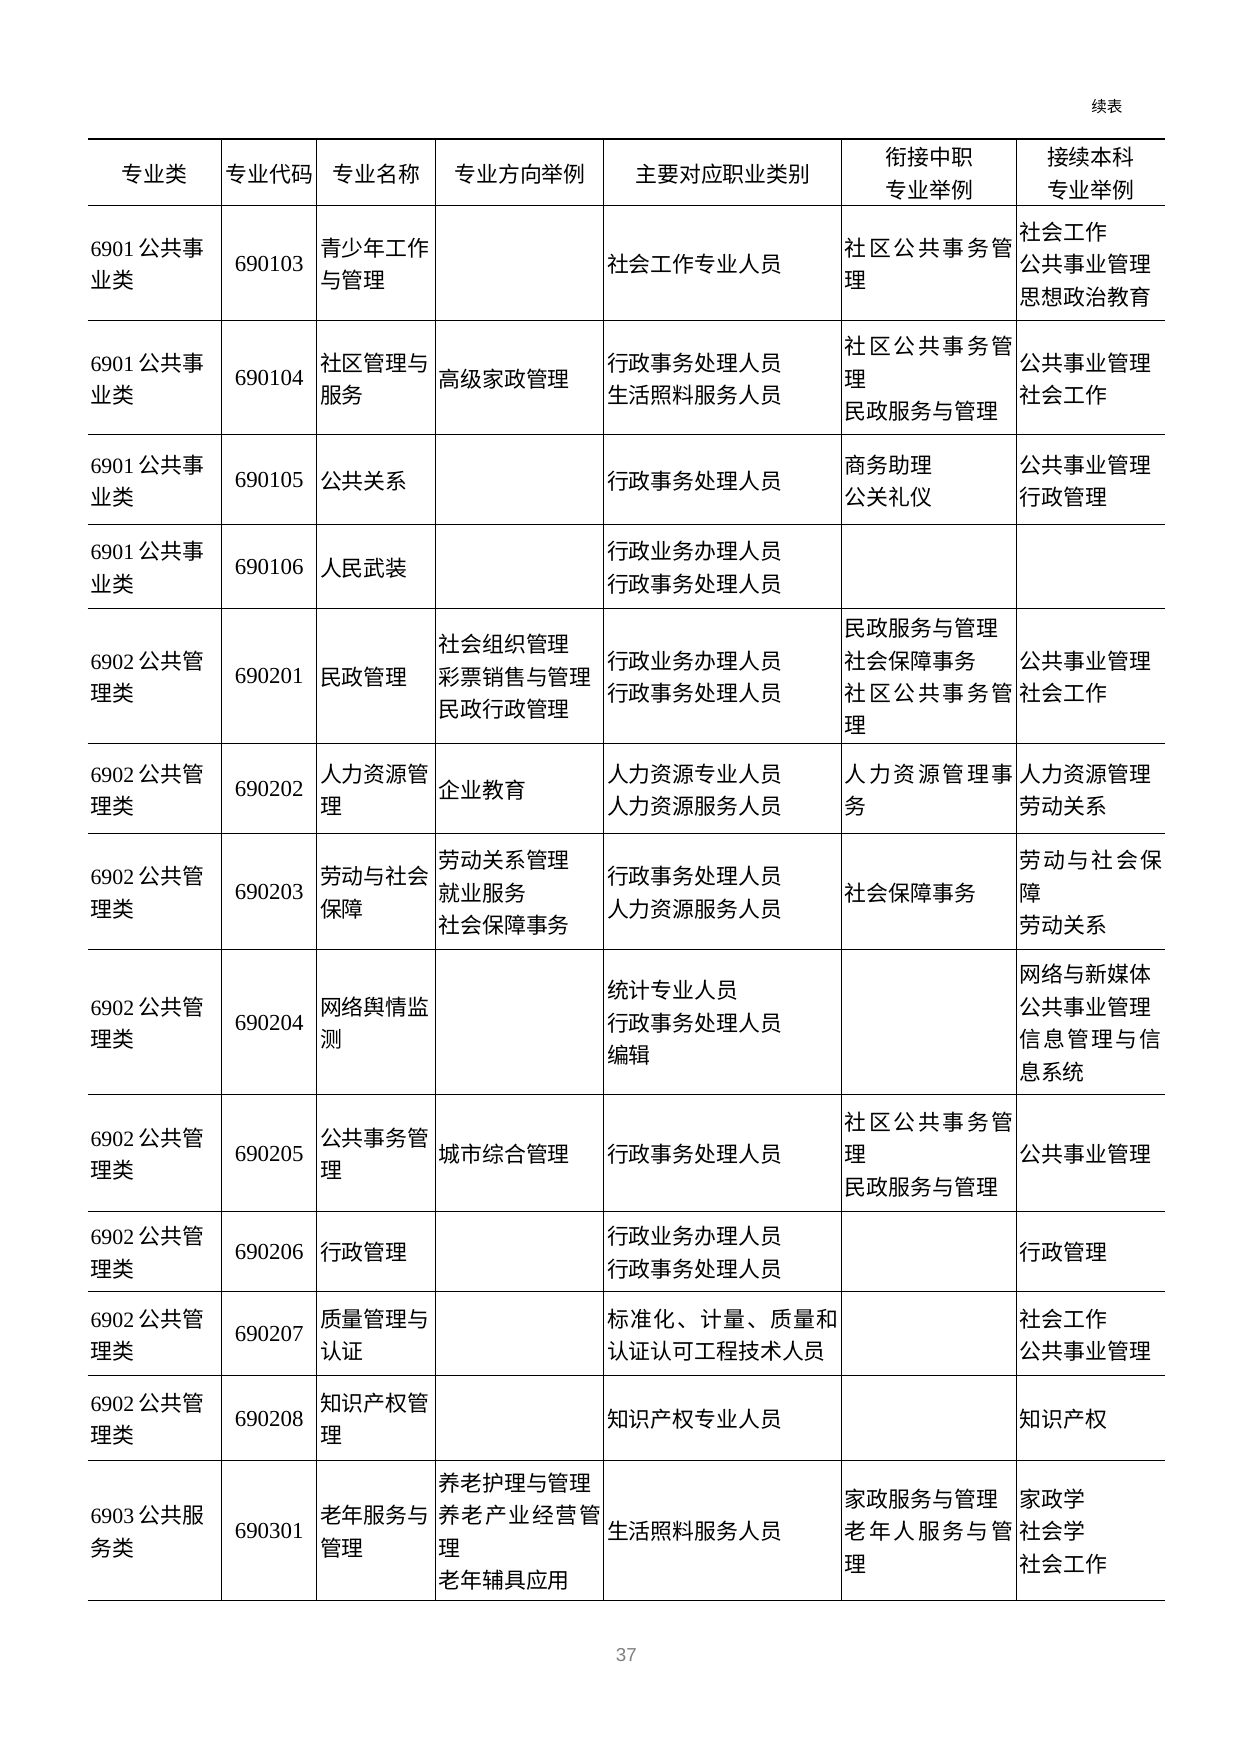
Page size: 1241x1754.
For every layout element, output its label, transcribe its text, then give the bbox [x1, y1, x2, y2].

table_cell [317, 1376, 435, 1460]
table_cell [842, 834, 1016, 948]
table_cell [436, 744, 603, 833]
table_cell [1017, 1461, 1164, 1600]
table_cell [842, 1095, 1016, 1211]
table_header 专业方向举例 [436, 140, 603, 205]
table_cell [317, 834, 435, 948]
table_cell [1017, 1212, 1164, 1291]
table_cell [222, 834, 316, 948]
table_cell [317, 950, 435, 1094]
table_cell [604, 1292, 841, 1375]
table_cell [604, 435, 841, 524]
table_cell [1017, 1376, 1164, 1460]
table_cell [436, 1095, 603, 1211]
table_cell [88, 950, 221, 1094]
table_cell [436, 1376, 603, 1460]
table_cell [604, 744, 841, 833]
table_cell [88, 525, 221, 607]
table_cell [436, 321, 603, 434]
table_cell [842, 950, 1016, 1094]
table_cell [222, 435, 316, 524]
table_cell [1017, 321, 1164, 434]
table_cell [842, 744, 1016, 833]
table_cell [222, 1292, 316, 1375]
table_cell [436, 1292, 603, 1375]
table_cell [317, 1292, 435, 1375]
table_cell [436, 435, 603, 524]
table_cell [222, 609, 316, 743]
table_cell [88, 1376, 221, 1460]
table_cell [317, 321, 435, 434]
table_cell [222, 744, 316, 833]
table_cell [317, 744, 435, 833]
table_header 专业类 [88, 140, 221, 205]
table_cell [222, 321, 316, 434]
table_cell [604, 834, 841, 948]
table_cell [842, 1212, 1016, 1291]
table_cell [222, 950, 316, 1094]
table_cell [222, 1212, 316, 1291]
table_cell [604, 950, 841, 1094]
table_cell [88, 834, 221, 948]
table_header 接续本科 专业举例 [1017, 140, 1164, 205]
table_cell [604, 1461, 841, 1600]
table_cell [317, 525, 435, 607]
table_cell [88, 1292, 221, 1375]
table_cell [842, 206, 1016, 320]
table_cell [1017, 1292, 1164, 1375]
table_header 专业名称 [317, 140, 435, 205]
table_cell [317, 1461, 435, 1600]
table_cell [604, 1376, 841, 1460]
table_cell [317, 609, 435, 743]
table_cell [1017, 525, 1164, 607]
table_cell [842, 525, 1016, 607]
table_header 主要对应职业类别 [604, 140, 841, 205]
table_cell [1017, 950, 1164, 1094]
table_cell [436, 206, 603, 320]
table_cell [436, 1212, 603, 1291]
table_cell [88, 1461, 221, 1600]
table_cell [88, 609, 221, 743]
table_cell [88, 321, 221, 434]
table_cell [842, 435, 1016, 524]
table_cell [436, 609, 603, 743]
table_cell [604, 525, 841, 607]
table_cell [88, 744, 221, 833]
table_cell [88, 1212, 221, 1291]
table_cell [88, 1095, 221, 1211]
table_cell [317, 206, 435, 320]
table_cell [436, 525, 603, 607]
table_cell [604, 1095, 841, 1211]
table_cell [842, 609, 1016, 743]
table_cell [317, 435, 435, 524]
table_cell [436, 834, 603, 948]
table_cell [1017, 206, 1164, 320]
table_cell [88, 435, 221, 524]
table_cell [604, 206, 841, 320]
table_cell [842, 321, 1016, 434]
table_header 衔接中职 专业举例 [842, 140, 1016, 205]
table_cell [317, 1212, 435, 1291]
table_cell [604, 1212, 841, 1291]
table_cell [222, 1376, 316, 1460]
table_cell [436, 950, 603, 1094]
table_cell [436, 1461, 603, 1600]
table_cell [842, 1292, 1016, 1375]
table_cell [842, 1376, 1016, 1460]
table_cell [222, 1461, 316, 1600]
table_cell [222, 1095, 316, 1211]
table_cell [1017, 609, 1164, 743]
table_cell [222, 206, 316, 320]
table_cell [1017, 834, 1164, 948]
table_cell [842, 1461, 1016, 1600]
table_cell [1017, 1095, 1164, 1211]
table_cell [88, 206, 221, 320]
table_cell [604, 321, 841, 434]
table_header 专业代码 [222, 140, 316, 205]
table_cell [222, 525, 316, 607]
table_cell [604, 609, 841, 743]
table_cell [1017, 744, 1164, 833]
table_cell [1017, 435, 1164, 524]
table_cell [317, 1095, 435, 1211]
